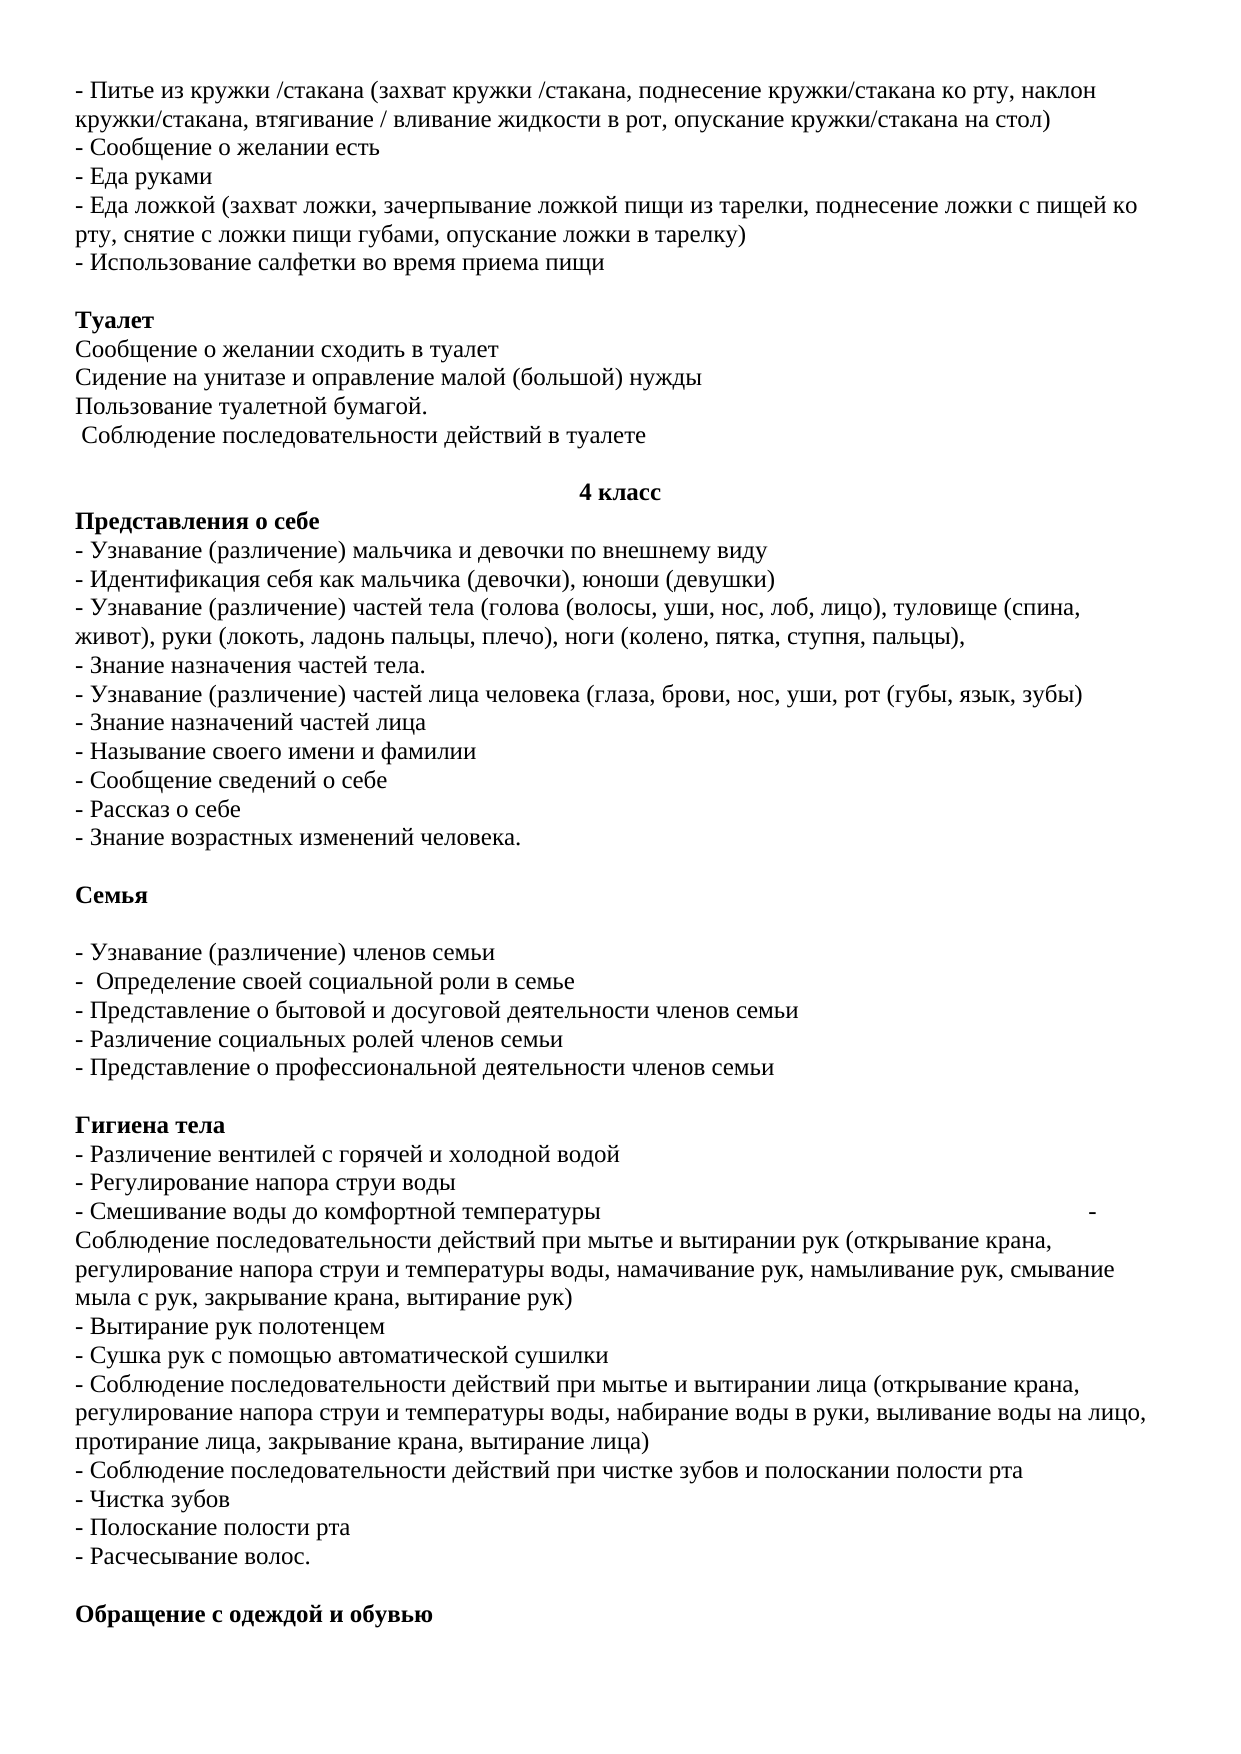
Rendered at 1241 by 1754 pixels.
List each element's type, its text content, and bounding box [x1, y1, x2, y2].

text - Представление о бытовой и досуговой деятельности членов семьи [75, 995, 1165, 1024]
text - Сушка рук с помощью автоматической сушилки [75, 1340, 1165, 1369]
text - Знание возрастных изменений человека. [75, 822, 1165, 851]
text - Питье из кружки /стакана (захват кружки /стакана, поднесение кружки/стакана ко рту, наклон кружки/стакана, втягивание / вливание жидкости в рот, опускание кружки/стакана на стол) [75, 75, 1165, 132]
text - Узнавание (различение) частей лица человека (глаза, брови, нос, уши, рот (губы, язык, зубы) [75, 679, 1165, 707]
text - Соблюдение последовательности действий при чистке зубов и полоскании полости рта [75, 1455, 1165, 1484]
text - Определение своей социальной роли в семье [75, 966, 1165, 995]
text - Узнавание (различение) мальчика и девочки по внешнему виду [75, 535, 1165, 564]
text - Расчесывание волос. [75, 1541, 1165, 1570]
text Гигиена тела [75, 1110, 1165, 1139]
text - Полоскание полости рта [75, 1512, 1165, 1541]
text Семья [75, 880, 1165, 909]
text - Использование салфетки во время приема пищи [75, 247, 1165, 276]
text - Различение вентилей с горячей и холодной водой [75, 1139, 1165, 1167]
text 4 класс [75, 477, 1165, 506]
text - Сообщение сведений о себе [75, 765, 1165, 794]
text - Идентификация себя как мальчика (девочки), юноши (девушки) [75, 564, 1165, 592]
text Пользование туалетной бумагой. [75, 391, 1165, 420]
text Соблюдение последовательности действий в туалете [75, 420, 1165, 449]
text - Еда ложкой (захват ложки, зачерпывание ложкой пищи из тарелки, поднесение ложки с пищей ко рту, снятие с ложки пищи губами, опускание ложки в тарелку) [75, 190, 1165, 247]
text - Знание назначения частей тела. [75, 650, 1165, 679]
text Туалет [75, 305, 1165, 334]
text - Различение социальных ролей членов семьи [75, 1024, 1165, 1052]
text Сообщение о желании сходить в туалет [75, 334, 1165, 362]
text - Узнавание (различение) членов семьи [75, 937, 1165, 966]
text - Чистка зубов [75, 1484, 1165, 1512]
text - Еда руками [75, 161, 1165, 190]
text Представления о себе [75, 506, 1165, 535]
text Сидение на унитазе и оправление малой (большой) нужды [75, 362, 1165, 391]
text Обращение с одеждой и обувью [75, 1599, 1165, 1628]
text - Вытирание рук полотенцем [75, 1311, 1165, 1340]
text - Сообщение о желании есть [75, 132, 1165, 161]
text - Называние своего имени и фамилии [75, 736, 1165, 765]
text - Узнавание (различение) частей тела (голова (волосы, уши, нос, лоб, лицо), туловище (спина, живот), руки (локоть, ладонь пальцы, плечо), ноги (колено, пятка, ступня, пальцы), [75, 592, 1165, 650]
text - Представление о профессиональной деятельности членов семьи [75, 1052, 1165, 1081]
text - Рассказ о себе [75, 794, 1165, 822]
text - Смешивание воды до комфортной температуры - Соблюдение последовательности действий при мытье и вытирании рук (открывание крана, регулирование напора струи и температуры воды, намачивание рук, намыливание рук, смывание мыла с рук, закрывание крана, вытирание рук) [75, 1196, 1165, 1311]
text - Соблюдение последовательности действий при мытье и вытирании лица (открывание крана, регулирование напора струи и температуры воды, набирание воды в руки, выливание воды на лицо, протирание лица, закрывание крана, вытирание лица) [75, 1369, 1165, 1455]
text - Регулирование напора струи воды [75, 1167, 1165, 1196]
text - Знание назначений частей лица [75, 707, 1165, 736]
